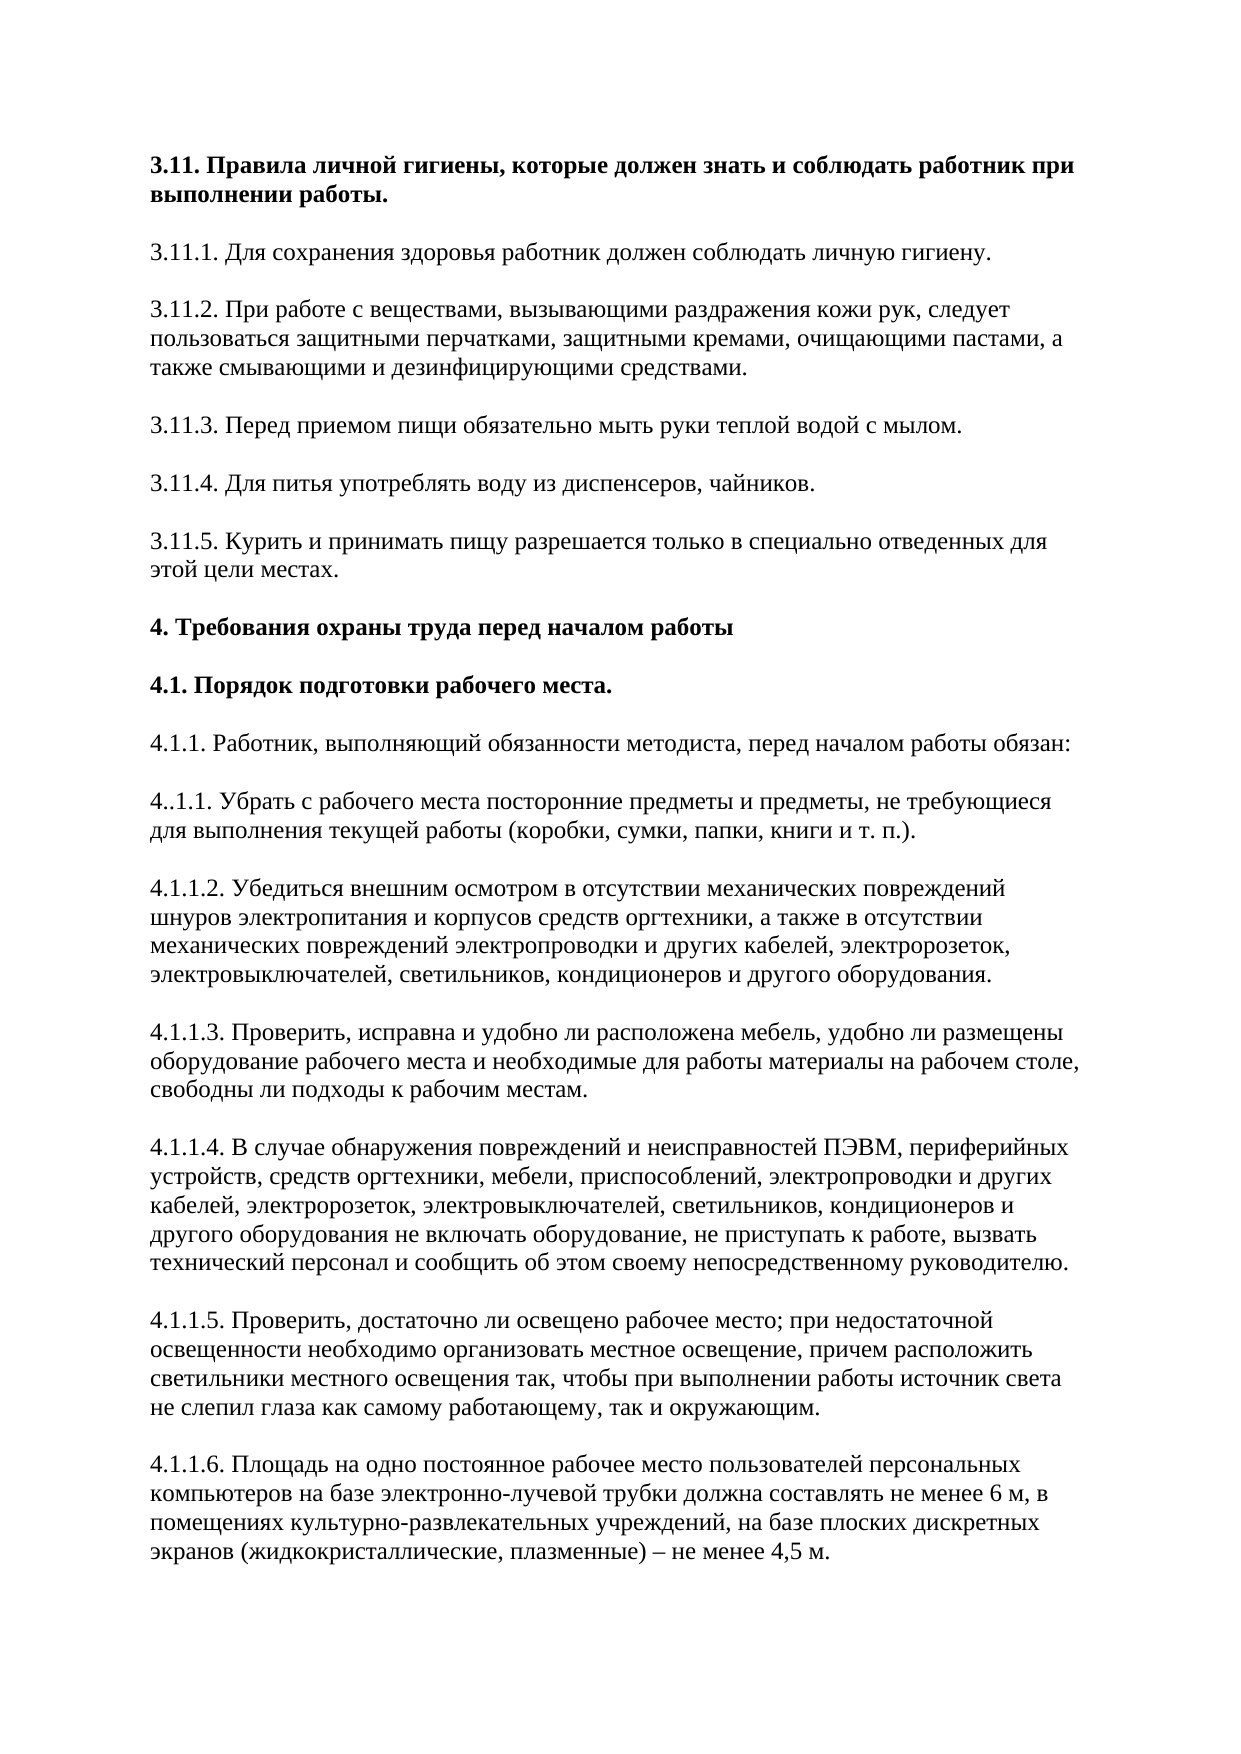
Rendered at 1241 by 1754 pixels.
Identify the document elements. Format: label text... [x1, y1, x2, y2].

text 4. Требования охраны труда перед началом работы [150, 612, 1090, 641]
text 3.11.5. Курить и принимать пищу разрешается только в специально отведенных для этой цели местах. [150, 526, 1090, 583]
text 3.11.2. При работе с веществами, вызывающими раздражения кожи рук, следует пользоваться защитными перчатками, защитными кремами, очищающими пастами, а также смывающими и дезинфицирующими средствами. [150, 294, 1090, 381]
text 4.1.1.6. Площадь на одно постоянное рабочее место пользователей персональных компьютеров на базе электронно-лучевой трубки должна составлять не менее 6 м, в помещениях культурно-развлекательных учреждений, на базе плоских дискретных экранов (жидкокристаллические, плазменные) – не менее 4,5 м. [150, 1449, 1090, 1564]
text 4.1.1.4. В случае обнаружения повреждений и неисправностей ПЭВМ, периферийных устройств, средств оргтехники, мебели, приспособлений, электропроводки и других кабелей, электророзеток, электровыключателей, светильников, кондиционеров и другого оборудования не включать оборудование, не приступать к работе, вызвать технический персонал и сообщить об этом своему непосредственному руководителю. [150, 1132, 1090, 1276]
text 4.1.1.3. Проверить, исправна и удобно ли расположена мебель, удобно ли размещены оборудование рабочего места и необходимые для работы материалы на рабочем столе, свободны ли подходы к рабочим местам. [150, 1017, 1090, 1103]
text 3.11. Правила личной гигиены, которые должен знать и соблюдать работник при выполнении работы. [150, 150, 1090, 207]
text 4.1. Порядок подготовки рабочего места. [150, 670, 1090, 699]
text 3.11.1. Для сохранения здоровья работник должен соблюдать личную гигиену. [150, 237, 1090, 265]
text 4.1.1.2. Убедиться внешним осмотром в отсутствии механических повреждений шнуров электропитания и корпусов средств оргтехники, а также в отсутствии механических повреждений электропроводки и других кабелей, электророзеток, электровыключателей, светильников, кондиционеров и другого оборудования. [150, 873, 1090, 988]
text 4.1.1.5. Проверить, достаточно ли освещено рабочее место; при недостаточной освещенности необходимо организовать местное освещение, причем расположить светильники местного освещения так, чтобы при выполнении работы источник света не слепил глаза как самому работающему, так и окружающим. [150, 1305, 1090, 1420]
text 4.1.1. Работник, выполняющий обязанности методиста, перед началом работы обязан: [150, 728, 1090, 757]
text 3.11.4. Для питья употреблять воду из диспенсеров, чайников. [150, 468, 1090, 497]
text 3.11.3. Перед приемом пищи обязательно мыть руки теплой водой с мылом. [150, 410, 1090, 439]
text 4..1.1. Убрать с рабочего места посторонние предметы и предметы, не требующиеся для выполнения текущей работы (коробки, сумки, папки, книги и т. п.). [150, 786, 1090, 844]
